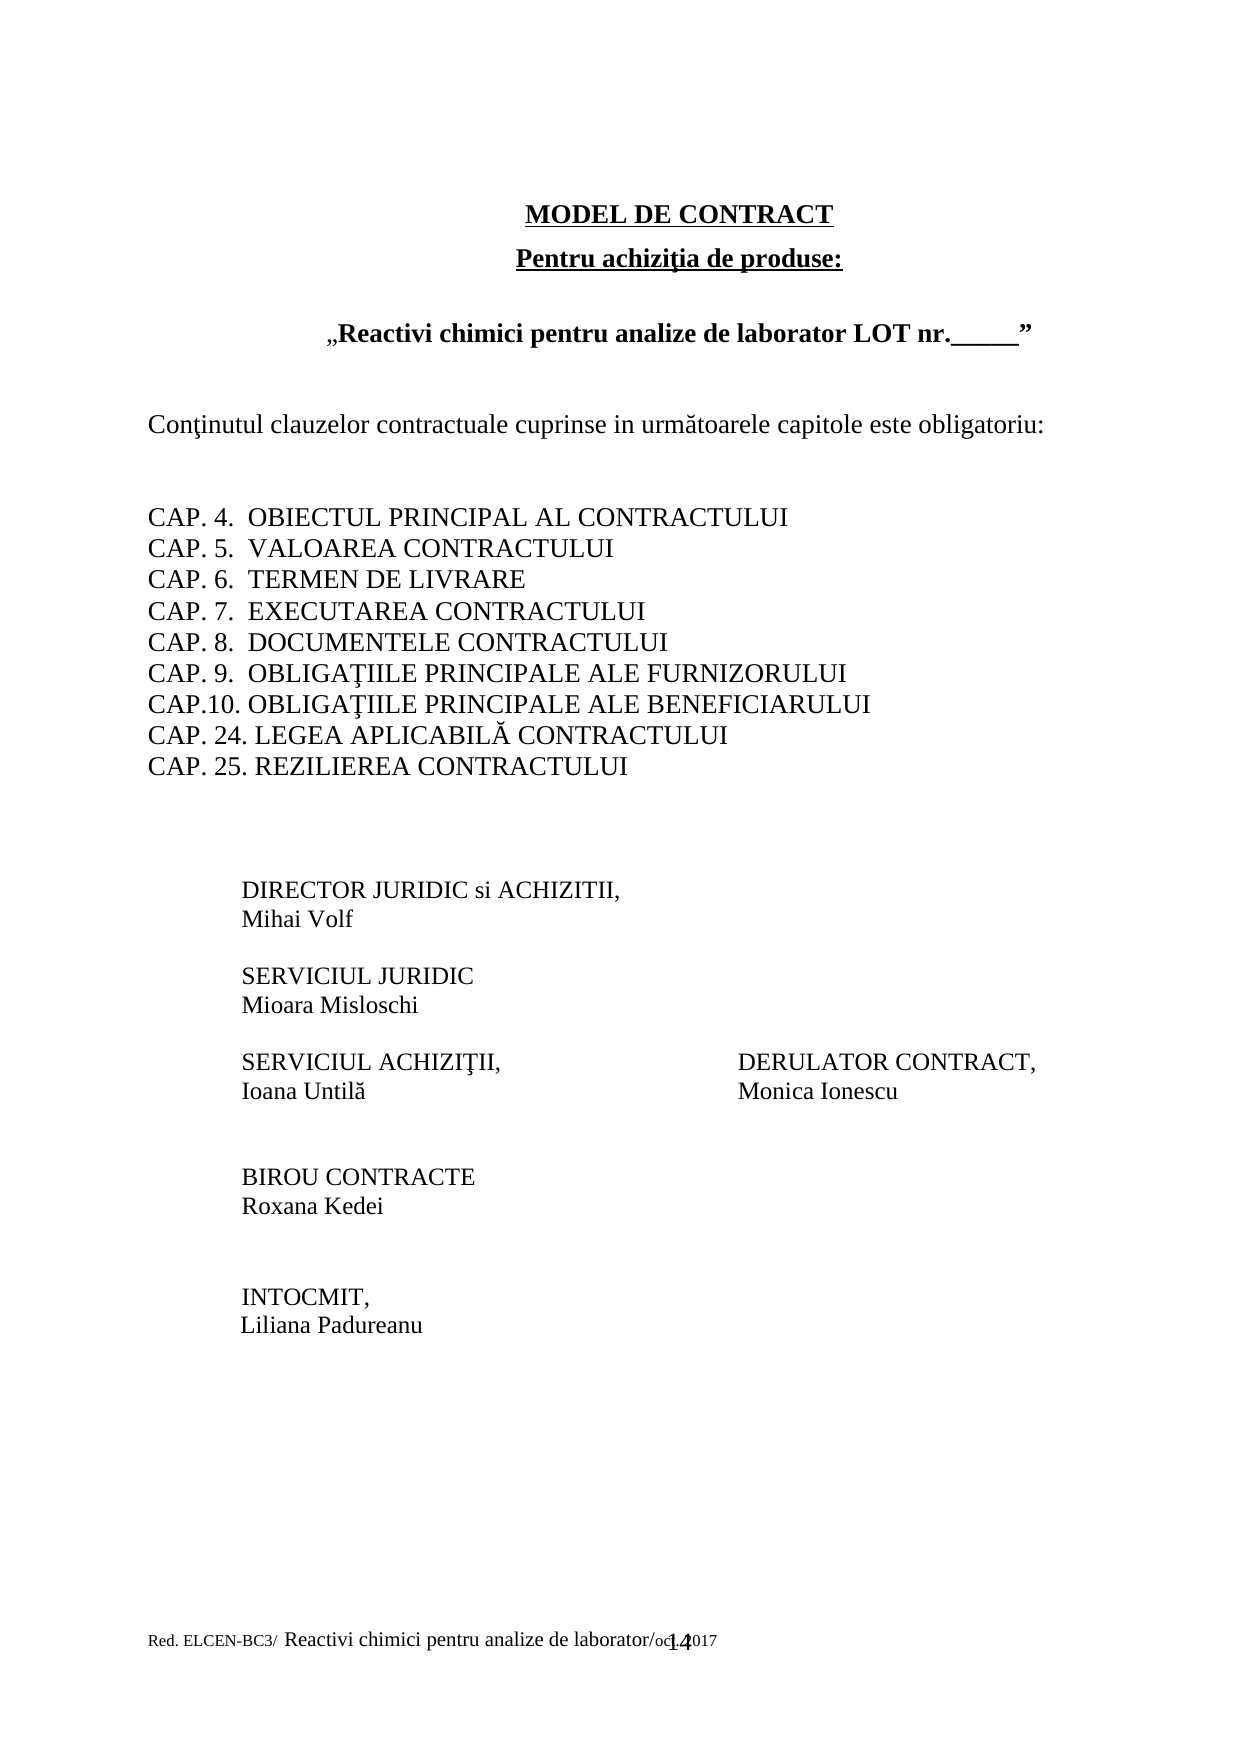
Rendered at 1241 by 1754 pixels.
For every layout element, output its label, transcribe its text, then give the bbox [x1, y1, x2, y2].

text CAP. 8. DOCUMENTELE CONTRACTULUI [148, 626, 1211, 657]
text Conţinutul clauzelor contractuale cuprinse in următoarele capitole este obligatoriu: [148, 408, 1211, 439]
text CAP. 24. LEGEA APLICABILĂ CONTRACTULUI [148, 719, 1211, 750]
subtitle Pentru achiziţia de produse: [148, 242, 1211, 273]
text CAP. 25. REZILIEREA CONTRACTULUI [148, 750, 1211, 782]
text Mihai Volf [241, 904, 1211, 932]
text CAP.10. OBLIGAŢIILE PRINCIPALE ALE BENEFICIARULUI [148, 688, 1211, 719]
text BIROU CONTRACTE [241, 1162, 1211, 1191]
text Intocmit, [168, 1282, 1211, 1311]
text Ioana Untilă Monica Ionescu [241, 1076, 1211, 1105]
text SERVICIUL JURIDIC [241, 961, 1211, 990]
text SERVICIUL ACHIZIŢII, Derulator contract, [241, 1047, 1211, 1076]
text CAP. 4. OBIECTUL PRINCIPAL AL CONTRACTULUI [148, 501, 1211, 532]
text CAP. 9. OBLIGAŢIILE PRINCIPALE ALE FURNIZORULUI [148, 657, 1211, 688]
text DIRECTOR JURIDIC si ACHIZITII, [241, 875, 1211, 904]
text Liliana Padureanu [148, 1311, 1211, 1339]
text Mioara Misloschi [241, 990, 1211, 1019]
text „Reactivi chimici pentru analize de laborator LOT nr._____” [148, 317, 1211, 348]
text CAP. 5. VALOAREA CONTRACTULUI [148, 532, 1211, 563]
text CAP. 7. EXECUTAREA CONTRACTULUI [148, 595, 1211, 626]
text CAP. 6. Termen de livrare [148, 563, 1211, 595]
text Roxana Kedei [241, 1191, 1211, 1220]
subtitle MODEL DE CONTRACT [148, 198, 1211, 229]
